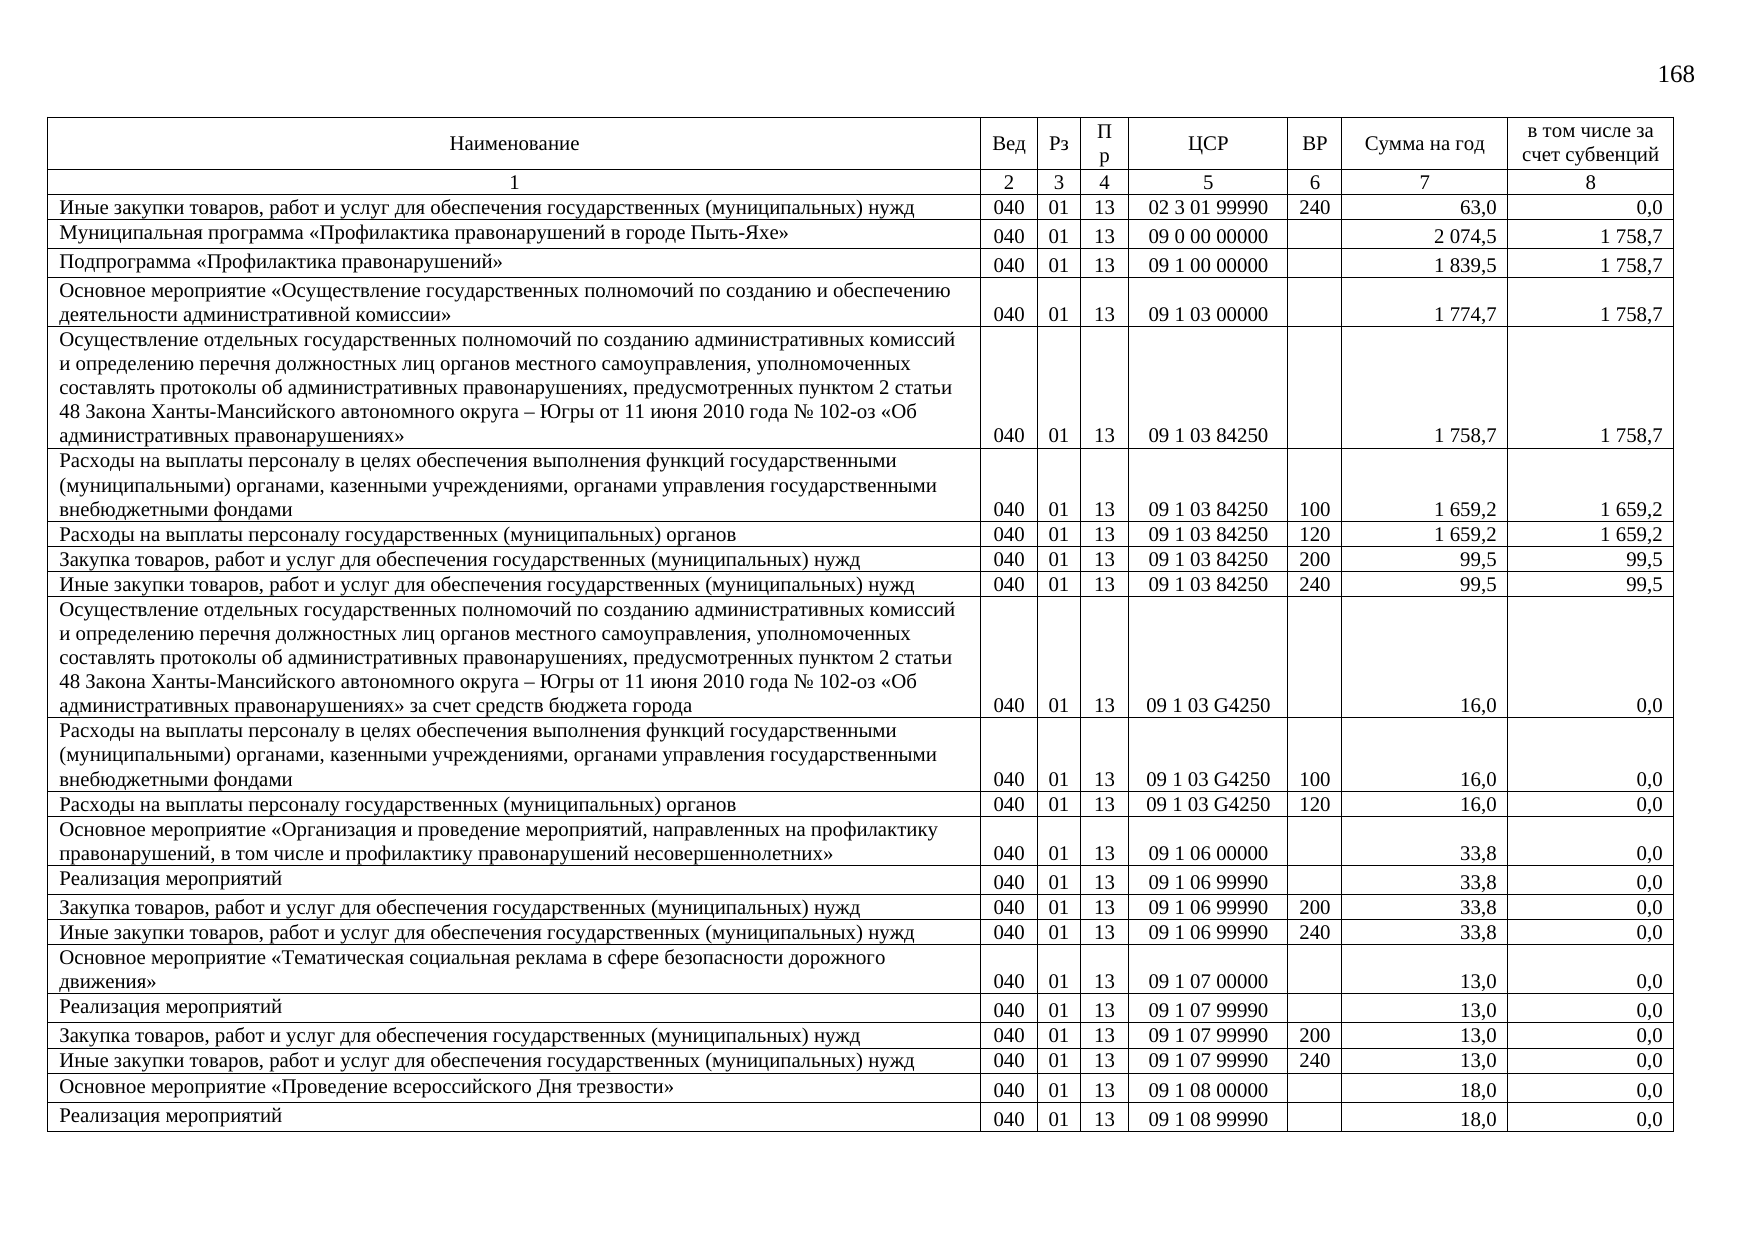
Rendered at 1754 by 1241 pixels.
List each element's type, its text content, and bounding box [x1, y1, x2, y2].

table_cell Осуществление отдельных государственных полномочий по созданию административных комиссий и определению перечня должностных лиц органов местного самоуправления, уполномоченных составлять протоколы об административных правонарушениях, предусмотренных пунктом 2 статьи 48 Закона Ханты-Мансийского автономного округа – Югры от 11 июня 2010 года № 102-оз «Об административных правонарушениях» [48, 327, 980, 447]
table_cell 01 [1038, 994, 1080, 1022]
table_header Пр [1081, 118, 1128, 168]
table_cell 01 [1038, 449, 1080, 521]
table_cell Реализация мероприятий [48, 994, 980, 1022]
table_cell 240 [1288, 1049, 1341, 1072]
table_cell 13 [1081, 572, 1128, 596]
table_cell 01 [1038, 278, 1080, 326]
table_cell 040 [981, 945, 1037, 993]
table_cell 13 [1081, 792, 1128, 816]
table_cell 09 1 06 99990 [1129, 920, 1287, 944]
table_cell 99,5 [1508, 547, 1673, 571]
table_cell 040 [981, 895, 1037, 919]
table_cell 040 [981, 1074, 1037, 1102]
table_cell 09 1 03 84250 [1129, 449, 1287, 521]
table_cell 120 [1288, 522, 1341, 546]
table_cell 040 [981, 1023, 1037, 1047]
table_cell 13 [1081, 817, 1128, 865]
table_cell 1 758,7 [1508, 249, 1673, 277]
table_cell Расходы на выплаты персоналу государственных (муниципальных) органов [48, 792, 980, 816]
table_cell 13 [1081, 1103, 1128, 1131]
table_cell 01 [1038, 718, 1080, 791]
table_cell 13 [1081, 597, 1128, 717]
table_cell 0,0 [1508, 817, 1673, 865]
table_cell 01 [1038, 792, 1080, 816]
table_cell 200 [1288, 547, 1341, 571]
table_cell 09 1 08 00000 [1129, 1074, 1287, 1102]
table_cell 09 1 07 00000 [1129, 945, 1287, 993]
table_cell 01 [1038, 195, 1080, 219]
table_cell 99,5 [1508, 572, 1673, 596]
table_cell 13 [1081, 449, 1128, 521]
table_cell 13 [1081, 994, 1128, 1022]
table_cell Иные закупки товаров, работ и услуг для обеспечения государственных (муниципальных) нужд [48, 195, 980, 219]
table_cell 4 [1081, 170, 1128, 194]
table_cell 0,0 [1508, 195, 1673, 219]
table_cell [1288, 278, 1341, 326]
table_cell 1 758,7 [1508, 327, 1673, 447]
table_cell 0,0 [1508, 1074, 1673, 1102]
table_cell Основное мероприятие «Проведение всероссийского Дня трезвости» [48, 1074, 980, 1102]
table_cell 8 [1508, 170, 1673, 194]
table_cell 09 1 03 84250 [1129, 327, 1287, 447]
table_cell 040 [981, 994, 1037, 1022]
table_cell 13,0 [1342, 1023, 1507, 1047]
table_cell 1 659,2 [1342, 449, 1507, 521]
table_cell [1288, 945, 1341, 993]
table_cell 01 [1038, 817, 1080, 865]
table_cell 01 [1038, 895, 1080, 919]
table_cell 09 1 03 00000 [1129, 278, 1287, 326]
table_cell 040 [981, 597, 1037, 717]
table_cell Закупка товаров, работ и услуг для обеспечения государственных (муниципальных) нужд [48, 547, 980, 571]
table_cell Реализация мероприятий [48, 1103, 980, 1131]
table_cell 240 [1288, 920, 1341, 944]
table_cell 0,0 [1508, 945, 1673, 993]
table_cell 040 [981, 866, 1037, 894]
table_cell 33,8 [1342, 817, 1507, 865]
table_cell 2 074,5 [1342, 220, 1507, 248]
table_cell 120 [1288, 792, 1341, 816]
table_cell 13 [1081, 522, 1128, 546]
table_cell 040 [981, 522, 1037, 546]
table_cell 01 [1038, 572, 1080, 596]
table_cell 100 [1288, 449, 1341, 521]
table_cell Расходы на выплаты персоналу государственных (муниципальных) органов [48, 522, 980, 546]
table_cell 13,0 [1342, 994, 1507, 1022]
table_cell 0,0 [1508, 792, 1673, 816]
table_cell 040 [981, 220, 1037, 248]
table_cell [1288, 1074, 1341, 1102]
table_cell 01 [1038, 249, 1080, 277]
table_cell 040 [981, 1049, 1037, 1072]
table_cell 13,0 [1342, 945, 1507, 993]
table_cell 13 [1081, 278, 1128, 326]
table_cell 13 [1081, 1049, 1128, 1072]
table_cell 18,0 [1342, 1074, 1507, 1102]
table_cell [1288, 327, 1341, 447]
table_cell 01 [1038, 1023, 1080, 1047]
table_cell 200 [1288, 895, 1341, 919]
table_cell 09 1 03 G4250 [1129, 792, 1287, 816]
table_cell Закупка товаров, работ и услуг для обеспечения государственных (муниципальных) нужд [48, 1023, 980, 1047]
table_cell 13 [1081, 1074, 1128, 1102]
table_cell [1288, 249, 1341, 277]
table_cell 0,0 [1508, 1023, 1673, 1047]
table_cell 0,0 [1508, 994, 1673, 1022]
table_cell 09 1 07 99990 [1129, 994, 1287, 1022]
table_cell 040 [981, 278, 1037, 326]
table_cell 09 1 03 84250 [1129, 547, 1287, 571]
table_cell 09 1 03 84250 [1129, 522, 1287, 546]
table_cell 040 [981, 718, 1037, 791]
table_cell Иные закупки товаров, работ и услуг для обеспечения государственных (муниципальных) нужд [48, 920, 980, 944]
table_cell 240 [1288, 572, 1341, 596]
table_cell 09 1 03 84250 [1129, 572, 1287, 596]
table_cell 02 3 01 99990 [1129, 195, 1287, 219]
table_cell 13 [1081, 195, 1128, 219]
table_cell 01 [1038, 866, 1080, 894]
table_cell Расходы на выплаты персоналу в целях обеспечения выполнения функций государственными (муниципальными) органами, казенными учреждениями, органами управления государственными внебюджетными фондами [48, 718, 980, 791]
table_cell 1 758,7 [1508, 220, 1673, 248]
table_cell Реализация мероприятий [48, 866, 980, 894]
table_cell 040 [981, 249, 1037, 277]
table_cell Иные закупки товаров, работ и услуг для обеспечения государственных (муниципальных) нужд [48, 572, 980, 596]
table_cell 09 1 07 99990 [1129, 1023, 1287, 1047]
table_cell 040 [981, 1103, 1037, 1131]
table_cell 01 [1038, 597, 1080, 717]
table_cell 1 [48, 170, 980, 194]
table_cell [1288, 220, 1341, 248]
table_cell [1288, 866, 1341, 894]
table_cell 040 [981, 547, 1037, 571]
table_cell 09 1 06 99990 [1129, 866, 1287, 894]
table_cell 01 [1038, 547, 1080, 571]
table_cell 7 [1342, 170, 1507, 194]
table_header Вед [981, 118, 1037, 168]
table_cell Иные закупки товаров, работ и услуг для обеспечения государственных (муниципальных) нужд [48, 1049, 980, 1072]
table_cell 0,0 [1508, 920, 1673, 944]
table_cell 1 659,2 [1508, 522, 1673, 546]
table_cell 13 [1081, 895, 1128, 919]
table_cell 0,0 [1508, 718, 1673, 791]
table_cell 0,0 [1508, 1103, 1673, 1131]
table_cell 01 [1038, 1103, 1080, 1131]
table_cell 100 [1288, 718, 1341, 791]
table_cell 13 [1081, 220, 1128, 248]
table_cell 1 659,2 [1342, 522, 1507, 546]
table_cell Расходы на выплаты персоналу в целях обеспечения выполнения функций государственными (муниципальными) органами, казенными учреждениями, органами управления государственными внебюджетными фондами [48, 449, 980, 521]
table_cell Основное мероприятие «Осуществление государственных полномочий по созданию и обеспечению деятельности административной комиссии» [48, 278, 980, 326]
table_cell 040 [981, 817, 1037, 865]
table_cell 01 [1038, 1049, 1080, 1072]
table_cell [1288, 1103, 1341, 1131]
table_cell 63,0 [1342, 195, 1507, 219]
table_cell 09 1 06 00000 [1129, 817, 1287, 865]
table_cell 0,0 [1508, 895, 1673, 919]
table_cell 040 [981, 327, 1037, 447]
table_cell 16,0 [1342, 718, 1507, 791]
table_cell 13 [1081, 718, 1128, 791]
table_cell 13 [1081, 866, 1128, 894]
table_cell [1288, 994, 1341, 1022]
table_header ЦСР [1129, 118, 1287, 168]
table_cell 040 [981, 920, 1037, 944]
table_cell Муниципальная программа «Профилактика правонарушений в городе Пыть-Яхе» [48, 220, 980, 248]
table_cell 01 [1038, 1074, 1080, 1102]
table_cell 2 [981, 170, 1037, 194]
table_cell 99,5 [1342, 547, 1507, 571]
table_cell 1 758,7 [1342, 327, 1507, 447]
table_header Сумма на год [1342, 118, 1507, 168]
table_cell 1 839,5 [1342, 249, 1507, 277]
table_cell 09 1 08 99990 [1129, 1103, 1287, 1131]
table_cell 01 [1038, 220, 1080, 248]
table_cell 16,0 [1342, 792, 1507, 816]
table_cell [1288, 817, 1341, 865]
table_header Рз [1038, 118, 1080, 168]
table_cell Основное мероприятие «Тематическая социальная реклама в сфере безопасности дорожного движения» [48, 945, 980, 993]
table_cell 0,0 [1508, 597, 1673, 717]
table_cell Закупка товаров, работ и услуг для обеспечения государственных (муниципальных) нужд [48, 895, 980, 919]
table_cell 16,0 [1342, 597, 1507, 717]
table_cell 13,0 [1342, 1049, 1507, 1072]
table_cell 09 0 00 00000 [1129, 220, 1287, 248]
table_cell 09 1 03 G4250 [1129, 718, 1287, 791]
table_cell 1 659,2 [1508, 449, 1673, 521]
table_header в том числе за счет субвенций из бюджета автономного округа [1508, 118, 1673, 168]
table_cell 040 [981, 572, 1037, 596]
table_cell 13 [1081, 945, 1128, 993]
table_cell 040 [981, 195, 1037, 219]
table_cell 1 758,7 [1508, 278, 1673, 326]
table_header ВР [1288, 118, 1341, 168]
table_cell 13 [1081, 547, 1128, 571]
table_cell 0,0 [1508, 866, 1673, 894]
table_cell Осуществление отдельных государственных полномочий по созданию административных комиссий и определению перечня должностных лиц органов местного самоуправления, уполномоченных составлять протоколы об административных правонарушениях, предусмотренных пунктом 2 статьи 48 Закона Ханты-Мансийского автономного округа – Югры от 11 июня 2010 года № 102-оз «Об административных правонарушениях» за счет средств бюджета города [48, 597, 980, 717]
table_cell 240 [1288, 195, 1341, 219]
table_cell 33,8 [1342, 895, 1507, 919]
table_cell 01 [1038, 522, 1080, 546]
table_cell 13 [1081, 1023, 1128, 1047]
table_cell 1 774,7 [1342, 278, 1507, 326]
table_cell 13 [1081, 920, 1128, 944]
table_cell 01 [1038, 327, 1080, 447]
table_cell 33,8 [1342, 866, 1507, 894]
table_cell Подпрограмма «Профилактика правонарушений» [48, 249, 980, 277]
table_cell 040 [981, 449, 1037, 521]
table_cell 18,0 [1342, 1103, 1507, 1131]
table_cell 3 [1038, 170, 1080, 194]
table_cell Основное мероприятие «Организация и проведение мероприятий, направленных на профилактику правонарушений, в том числе и профилактику правонарушений несовершеннолетних» [48, 817, 980, 865]
table_cell 5 [1129, 170, 1287, 194]
table_cell 200 [1288, 1023, 1341, 1047]
table_cell 09 1 03 G4250 [1129, 597, 1287, 717]
table_header Наименование [48, 118, 980, 168]
table_cell 6 [1288, 170, 1341, 194]
table_cell 09 1 07 99990 [1129, 1049, 1287, 1072]
table_cell 09 1 00 00000 [1129, 249, 1287, 277]
table_cell 040 [981, 792, 1037, 816]
table_cell [1288, 597, 1341, 717]
table_cell 09 1 06 99990 [1129, 895, 1287, 919]
table_cell 01 [1038, 920, 1080, 944]
table_cell 01 [1038, 945, 1080, 993]
table_cell 13 [1081, 327, 1128, 447]
table_cell 0,0 [1508, 1049, 1673, 1072]
table_cell 13 [1081, 249, 1128, 277]
table_cell 99,5 [1342, 572, 1507, 596]
table_cell 33,8 [1342, 920, 1507, 944]
